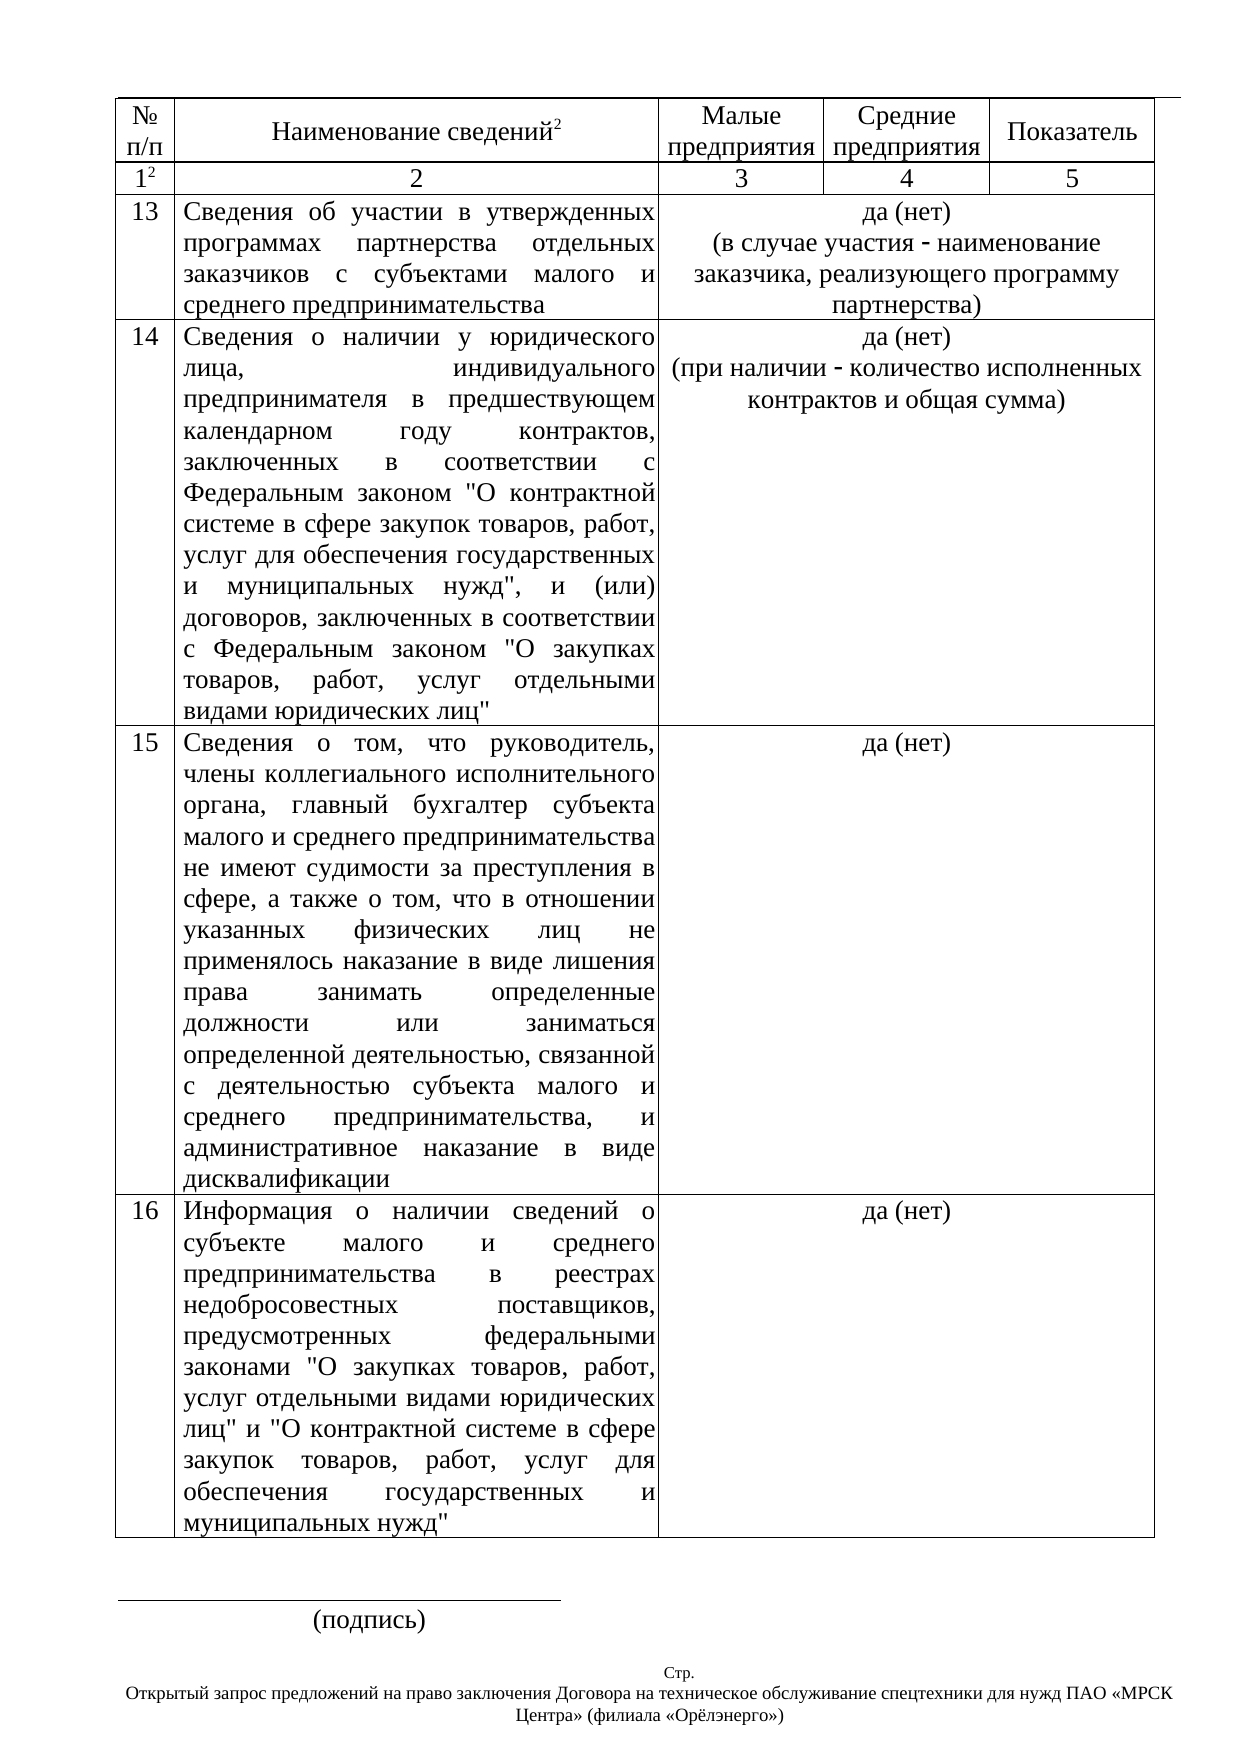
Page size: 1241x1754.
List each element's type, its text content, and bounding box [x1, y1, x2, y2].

table_cell 13 [116, 195, 174, 319]
table_cell 15 [116, 726, 174, 1193]
table_cell Сведения о том, что руководитель, члены коллегиального исполнительного органа, главный бухгалтер субъекта малого и среднего предпринимательства не имеют судимости за преступления в сфере, а также о том, что в отношении указанных физических лиц не применялось наказание в виде лишения права занимать определенные должности или заниматься определенной деятельностью, связанной с деятельностью субъекта малого и среднего предпринимательства, и административное наказание в виде дисквалификации [175, 726, 658, 1193]
table_header № п/п [116, 99, 174, 161]
table_cell 5 [990, 163, 1154, 193]
table_cell 4 [824, 163, 989, 193]
table_cell 14 [116, 320, 174, 725]
table_cell да (нет) (в случае участия наименование заказчика, реализующего программу партнерства) [659, 195, 1154, 319]
table_header Наименование сведений2 [175, 99, 658, 161]
table_cell 12 [116, 163, 174, 193]
table_cell 16 [116, 1195, 174, 1537]
table_cell да (нет) [659, 1195, 1154, 1537]
table_header Показатель [990, 99, 1154, 161]
text (подпись) [118, 1601, 561, 1635]
table_cell Сведения о наличии у юридического лица, индивидуального предпринимателя в предшествующем календарном году контрактов, заключенных в соответствии с Федеральным законом "О контрактной системе в сфере закупок товаров, работ, услуг для обеспечения государственных и муниципальных нужд", и (или) договоров, заключенных в соответствии с Федеральным законом "О закупках товаров, работ, услуг отдельными видами юридических лиц" [175, 320, 658, 725]
table_cell да (нет) [659, 726, 1154, 1193]
table_cell да (нет) (при наличии количество исполненных контрактов и общая сумма) [659, 320, 1154, 725]
table_header Малые предприятия [659, 99, 823, 161]
table_cell 3 [659, 163, 823, 193]
table_header Средние предприятия [824, 99, 989, 161]
table_cell 2 [175, 163, 658, 193]
table_cell Сведения об участии в утвержденных программах партнерства отдельных заказчиков с субъектами малого и среднего предпринимательства [175, 195, 658, 319]
table_cell Информация о наличии сведений о субъекте малого и среднего предпринимательства в реестрах недобросовестных поставщиков, предусмотренных федеральными законами "О закупках товаров, работ, услуг отдельными видами юридических лиц" и "О контрактной системе в сфере закупок товаров, работ, услуг для обеспечения государственных и муниципальных нужд" [175, 1195, 658, 1537]
